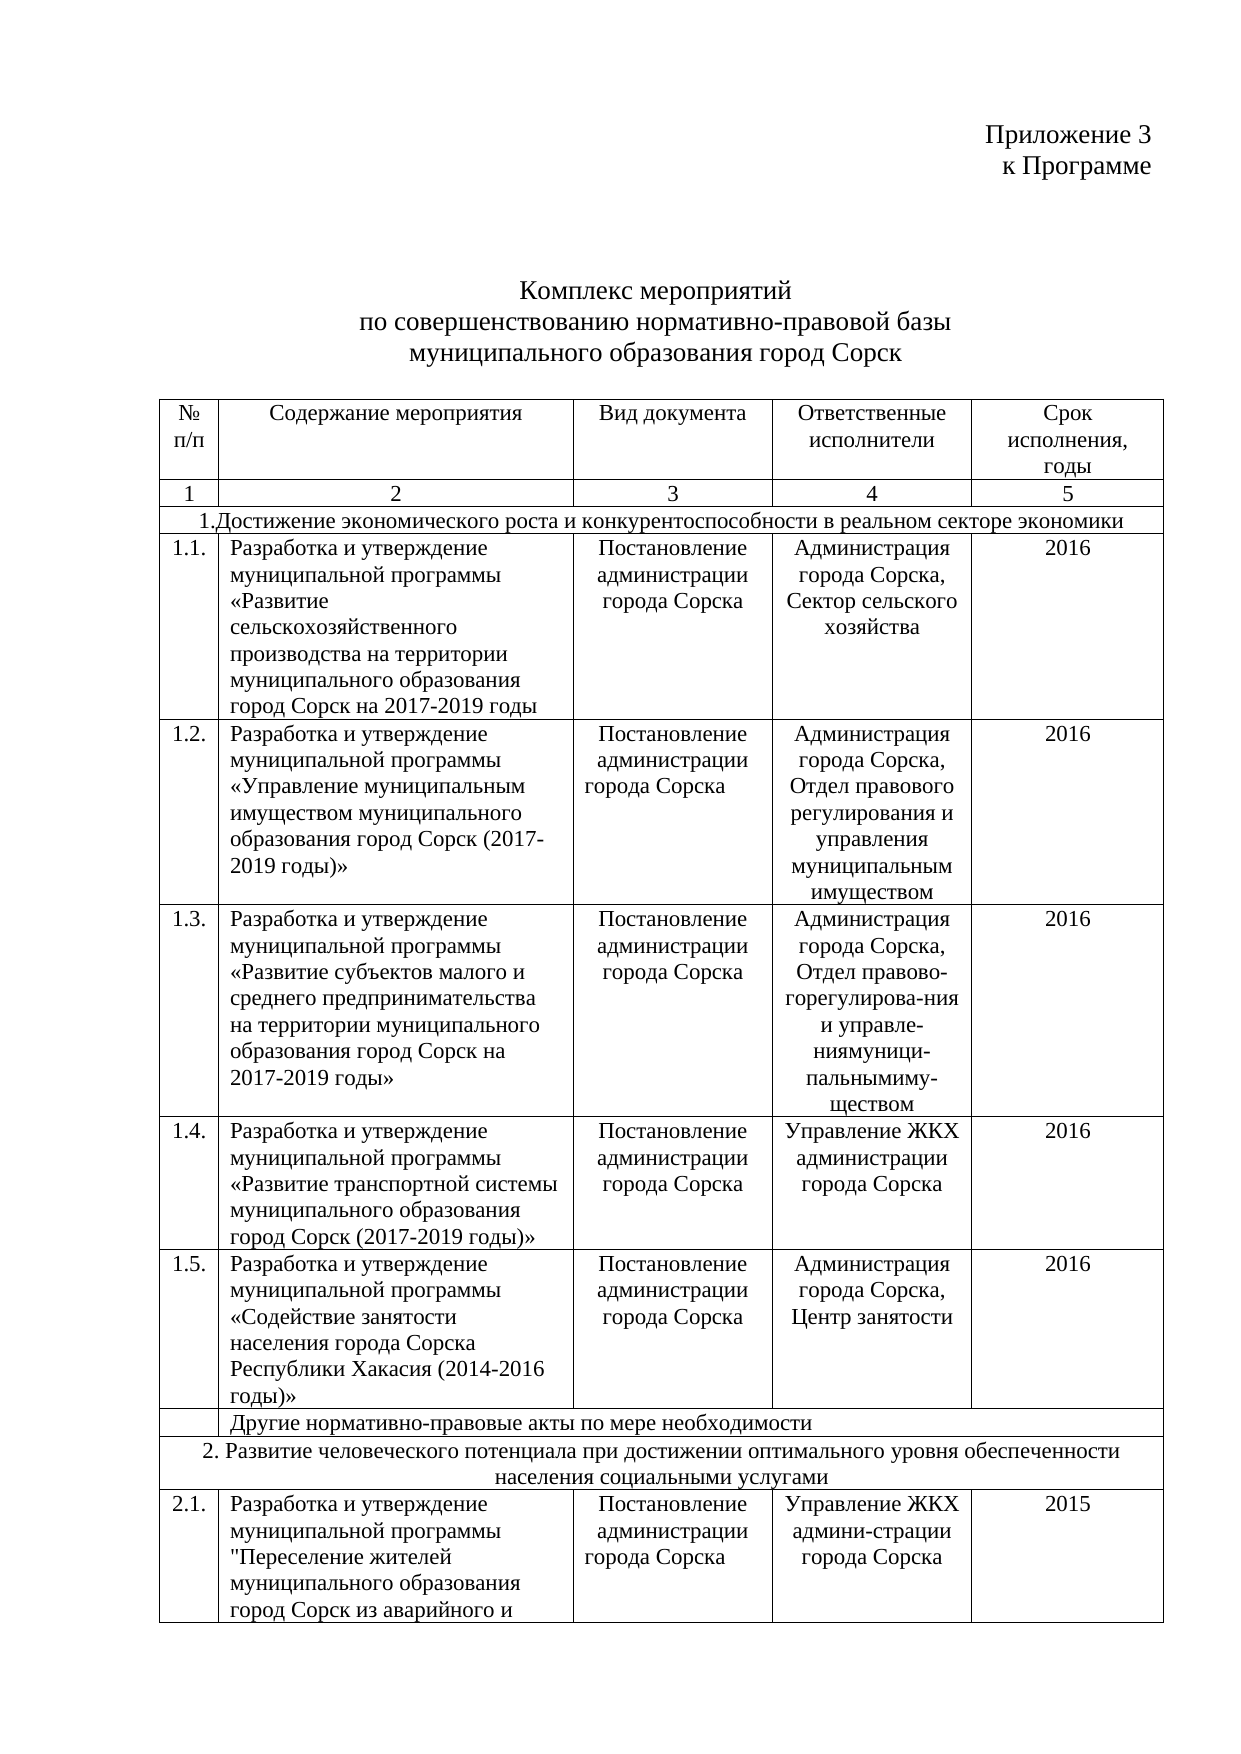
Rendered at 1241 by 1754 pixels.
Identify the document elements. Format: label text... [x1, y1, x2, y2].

table_cell 3 [574, 480, 772, 506]
table_cell 2016 [972, 534, 1163, 719]
table_cell [160, 1409, 218, 1436]
text Приложение 3 [159, 118, 1152, 149]
text к Программе [159, 149, 1152, 180]
table_cell 2 [219, 480, 573, 506]
table_cell Администрация города Сорска, Отдел правово-горегулирова-ния и управле-ниямуници-пальнымиму-ществом [773, 905, 971, 1116]
table_cell 4 [773, 480, 971, 506]
table_cell Администрация города Сорска, Сектор сельского хозяйства [773, 534, 971, 719]
table_cell 1.4. [160, 1117, 218, 1249]
table_cell 2. Развитие человеческого потенциала при достижении оптимального уровня обеспеченности населения социальными услугами [160, 1437, 1163, 1489]
table_cell Разработка и утверждение муниципальной программы «Развитие сельскохозяйственного производства на территории муниципального образования город Сорск на 2017-2019 годы [219, 534, 573, 719]
table_cell 2.1. [160, 1490, 218, 1622]
table_cell Разработка и утверждение муниципальной программы «Развитие субъектов малого и среднего предпринимательства на территории муниципального образования город Сорск на 2017-2019 годы» [219, 905, 573, 1116]
table_header Содержание мероприятия [219, 400, 573, 478]
table_cell 1.Достижение экономического роста и конкурентоспособности в реальном секторе экономики [160, 507, 1163, 533]
table_cell 2015 [972, 1490, 1163, 1622]
table_header № п/п [160, 400, 218, 478]
table_cell 2016 [972, 905, 1163, 1116]
table_cell 2016 [972, 720, 1163, 904]
table_cell Постановление администрации города Сорска [574, 1117, 772, 1249]
table_cell Разработка и утверждение муниципальной программы «Развитие транспортной системы муниципального образования город Сорск (2017-2019 годы)» [219, 1117, 573, 1249]
table_cell Постановление администрации города Сорска [574, 1250, 772, 1408]
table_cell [574, 1490, 772, 1622]
table_cell 2016 [972, 1117, 1163, 1249]
table_cell Другие нормативно-правовые акты по мере необходимости [219, 1409, 1163, 1436]
table_cell Администрация города Сорска, Отдел правового регулирования и управления муниципальным имуществом [773, 720, 971, 904]
table_cell Постановление администрации города Сорска [574, 534, 772, 719]
table_cell Управление ЖКХ администрации города Сорска [773, 1117, 971, 1249]
table_cell Постановление администрации города Сорска [574, 720, 772, 904]
table_cell Разработка и утверждение муниципальной программы «Управление муниципальным имуществом муниципального образования город Сорск (2017-2019 годы)» [219, 720, 573, 904]
table_cell Администрация города Сорска, Центр занятости [773, 1250, 971, 1408]
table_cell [219, 1490, 573, 1622]
text по совершенствованию нормативно-правовой базы [159, 305, 1152, 336]
table_header Срок исполнения, годы [972, 400, 1163, 478]
table_cell 2016 [972, 1250, 1163, 1408]
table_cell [773, 1490, 971, 1622]
table_cell 1.5. [160, 1250, 218, 1408]
table_cell Разработка и утверждение муниципальной программы «Содействие занятости населения города Сорска Республики Хакасия (2014-2016 годы)» [219, 1250, 573, 1408]
text Комплекс мероприятий [159, 274, 1152, 305]
table_header Вид документа [574, 400, 772, 478]
text муниципального образования город Сорск [159, 336, 1152, 367]
table_cell 5 [972, 480, 1163, 506]
table_cell 1 [160, 480, 218, 506]
table_cell Постановление администрации города Сорска [574, 905, 772, 1116]
table_cell 1.3. [160, 905, 218, 1116]
table_cell 1.1. [160, 534, 218, 719]
table_header Ответственные исполнители [773, 400, 971, 478]
table_cell 1.2. [160, 720, 218, 904]
